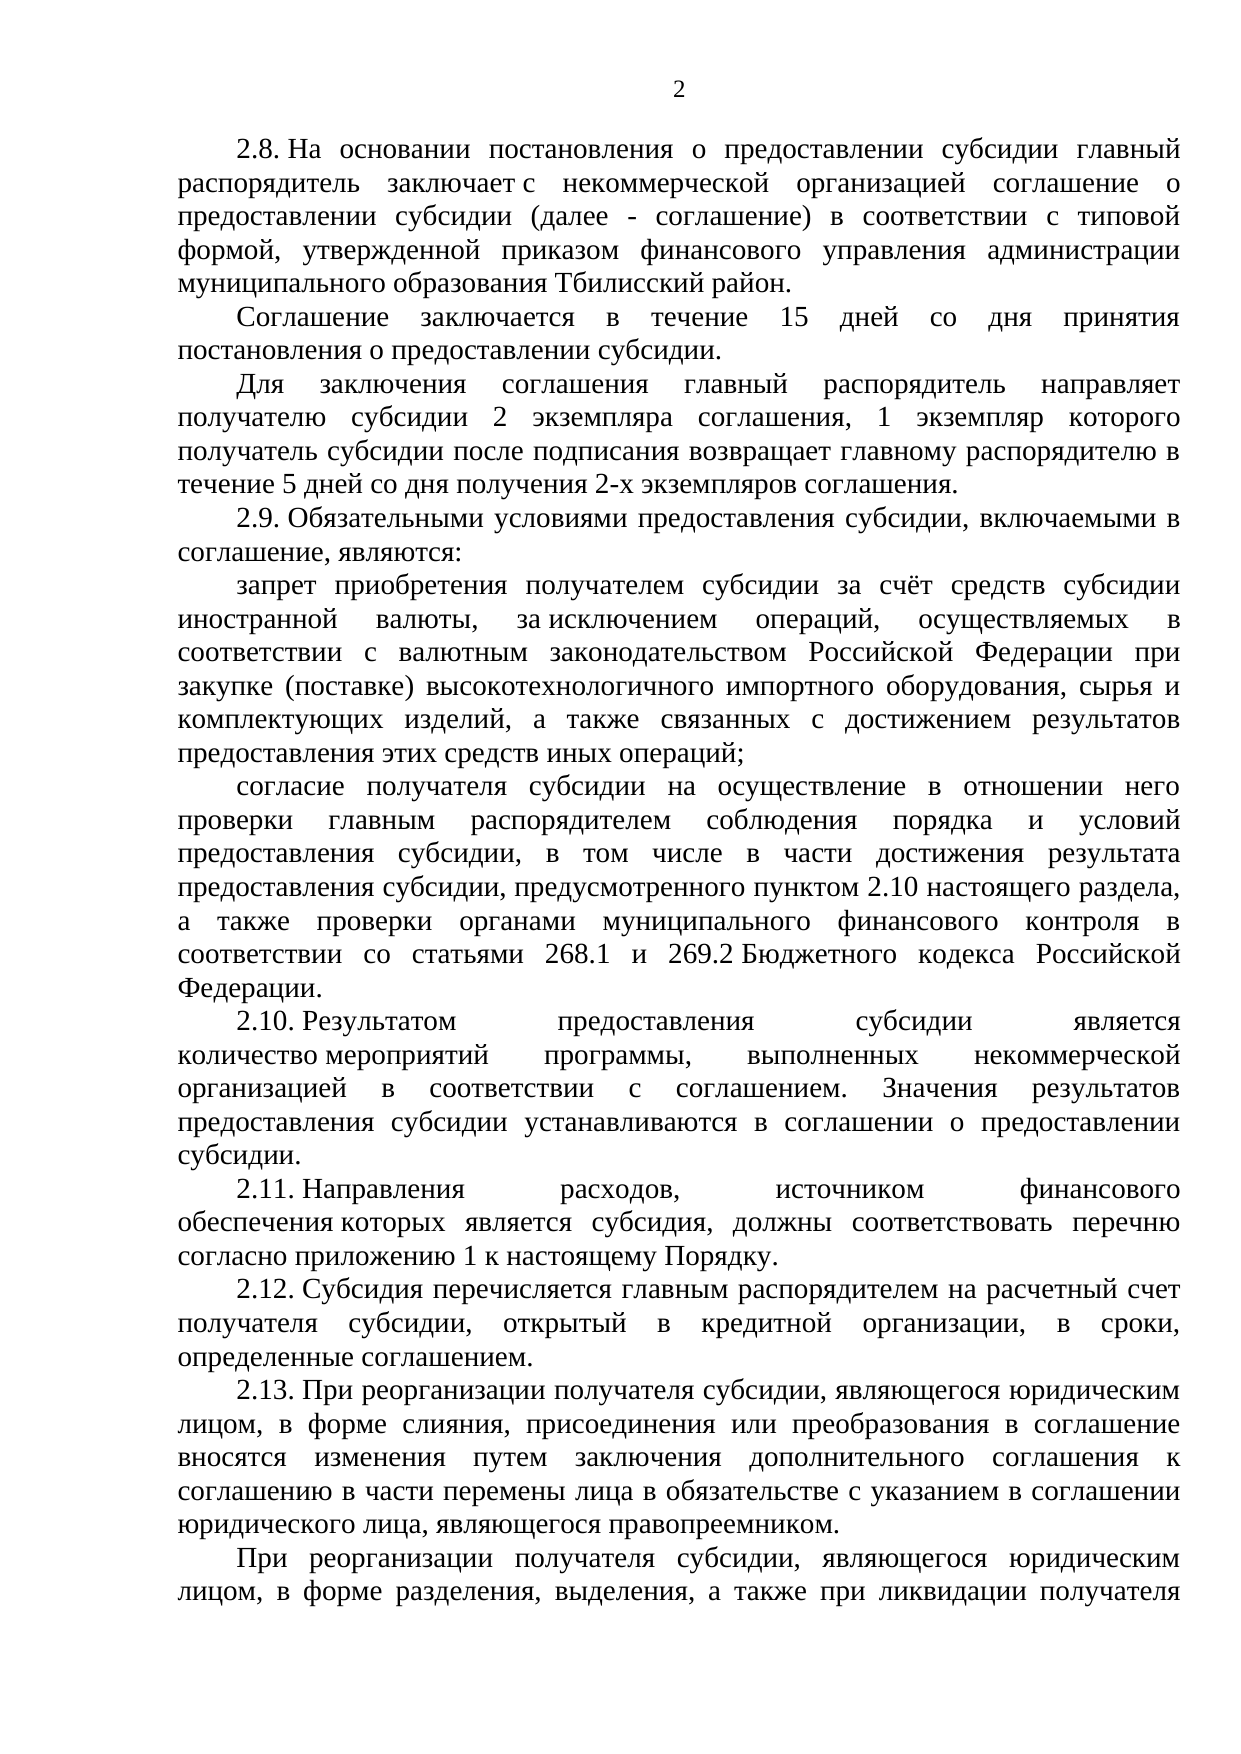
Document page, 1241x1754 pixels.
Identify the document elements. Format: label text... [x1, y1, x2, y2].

text запрет приобретения получателем субсидии за счёт средств субсидии иностранной валюты, за исключением операций, осуществляемых в соответствии с валютным законодательством Российской Федерации при закупке (поставке) высокотехнологичного импортного оборудования, сырья и комплектующих изделий, а также связанных с достижением результатов предоставления этих средств иных операций; [177, 567, 1181, 768]
text Соглашение заключается в течение 15 дней со дня принятия постановления о предоставлении субсидии. [177, 299, 1181, 366]
text 2.10. Результатом предоставления субсидии является количество мероприятий программы, выполненных некоммерческой организацией в соответствии с соглашением. Значения результатов предоставления субсидии устанавливаются в соглашении о предоставлении субсидии. [177, 1003, 1181, 1171]
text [177, 1540, 1181, 1607]
text 2.11. Направления расходов, источником финансового обеспечения которых является субсидия, должны соответствовать перечню согласно приложению 1 к настоящему Порядку. [177, 1171, 1181, 1272]
text согласие получателя субсидии на осуществление в отношении него проверки главным распорядителем соблюдения порядка и условий предоставления субсидии, в том числе в части достижения результата предоставления субсидии, предусмотренного пунктом 2.10 настоящего раздела, а также проверки органами муниципального финансового контроля в соответствии со статьями 268.1 и 269.2 Бюджетного кодекса Российской Федерации. [177, 768, 1181, 1003]
text 2.13. При реорганизации получателя субсидии, являющегося юридическим лицом, в форме слияния, присоединения или преобразования в соглашение вносятся изменения путем заключения дополнительного соглашения к соглашению в части перемены лица в обязательстве с указанием в соглашении юридического лица, являющегося правопреемником. [177, 1372, 1181, 1540]
text Для заключения соглашения главный распорядитель направляет получателю субсидии 2 экземпляра соглашения, 1 экземпляр которого получатель субсидии после подписания возвращает главному распорядителю в течение 5 дней со дня получения 2-х экземпляров соглашения. [177, 366, 1181, 500]
text 2.9. Обязательными условиями предоставления субсидии, включаемыми в соглашение, являются: [177, 500, 1181, 567]
text 2.12. Субсидия перечисляется главным распорядителем на расчетный счет получателя субсидии, открытый в кредитной организации, в сроки, определенные соглашением. [177, 1272, 1181, 1372]
text 2.8. На основании постановления о предоставлении субсидии главный распорядитель заключает с некоммерческой организацией соглашение о предоставлении субсидии (далее - соглашение) в соответствии с типовой формой, утвержденной приказом финансового управления администрации муниципального образования Тбилисский район. [177, 131, 1181, 299]
